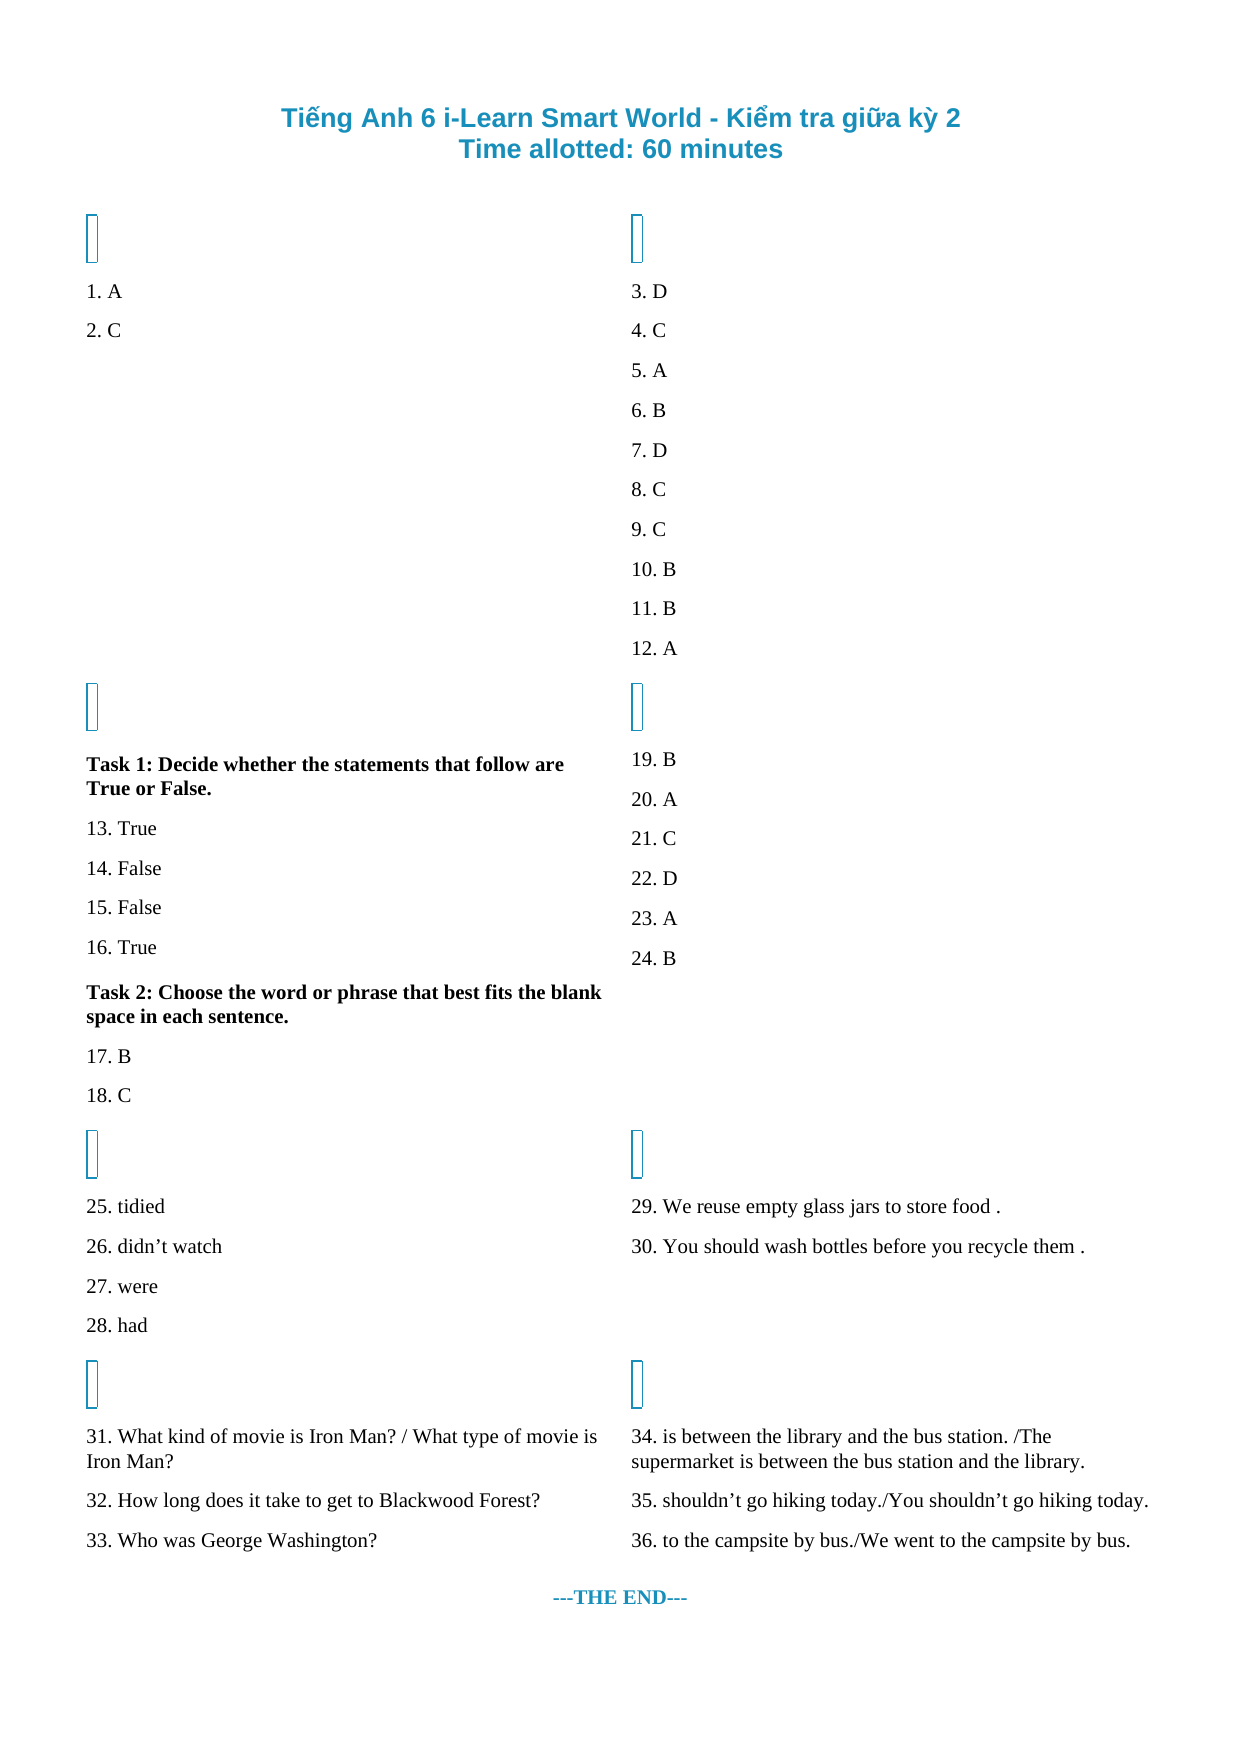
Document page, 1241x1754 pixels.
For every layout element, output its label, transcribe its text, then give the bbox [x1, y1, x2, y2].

table_cell Task 1: Decide whether the statements that follow are True or False. 13. True 14. False 15. False 16. True Task 2: Choose the word or phrase that best fits the blank space in each sentence. 17. B 18. C [77, 672, 620, 1118]
table_header 1. A 2. C [77, 204, 620, 670]
table_header Tiếng Anh 6 i-Learn Smart World - Kiểm tra giữa kỳ 2 Time allotted: 60 minutes [77, 77, 1165, 177]
table_header 3. D 4. C 5. A 6. B 7. D 8. C 9. C 10. B 11. B 12. A [622, 204, 1165, 670]
table_cell 25. tidied 26. didn’t watch 27. were 28. had [77, 1120, 620, 1348]
table_cell 19. B 20. A 21. C 22. D 23. A 24. B [622, 672, 1165, 1118]
table_cell 31. What kind of movie is Iron Man? / What type of movie is Iron Man? 32. How long does it take to get to Blackwood Forest? 33. Who was George Washington? [77, 1350, 620, 1562]
table_cell 34. is between the library and the bus station. /The supermarket is between the bus station and the library. 35. shouldn’t go hiking today./You shouldn’t go hiking today. 36. to the campsite by bus./We went to the campsite by bus. [622, 1350, 1165, 1562]
text ---THE END--- [75, 1585, 1165, 1609]
table_cell 29. We reuse empty glass jars to store food . 30. You should wash bottles before you recycle them . [622, 1120, 1165, 1348]
